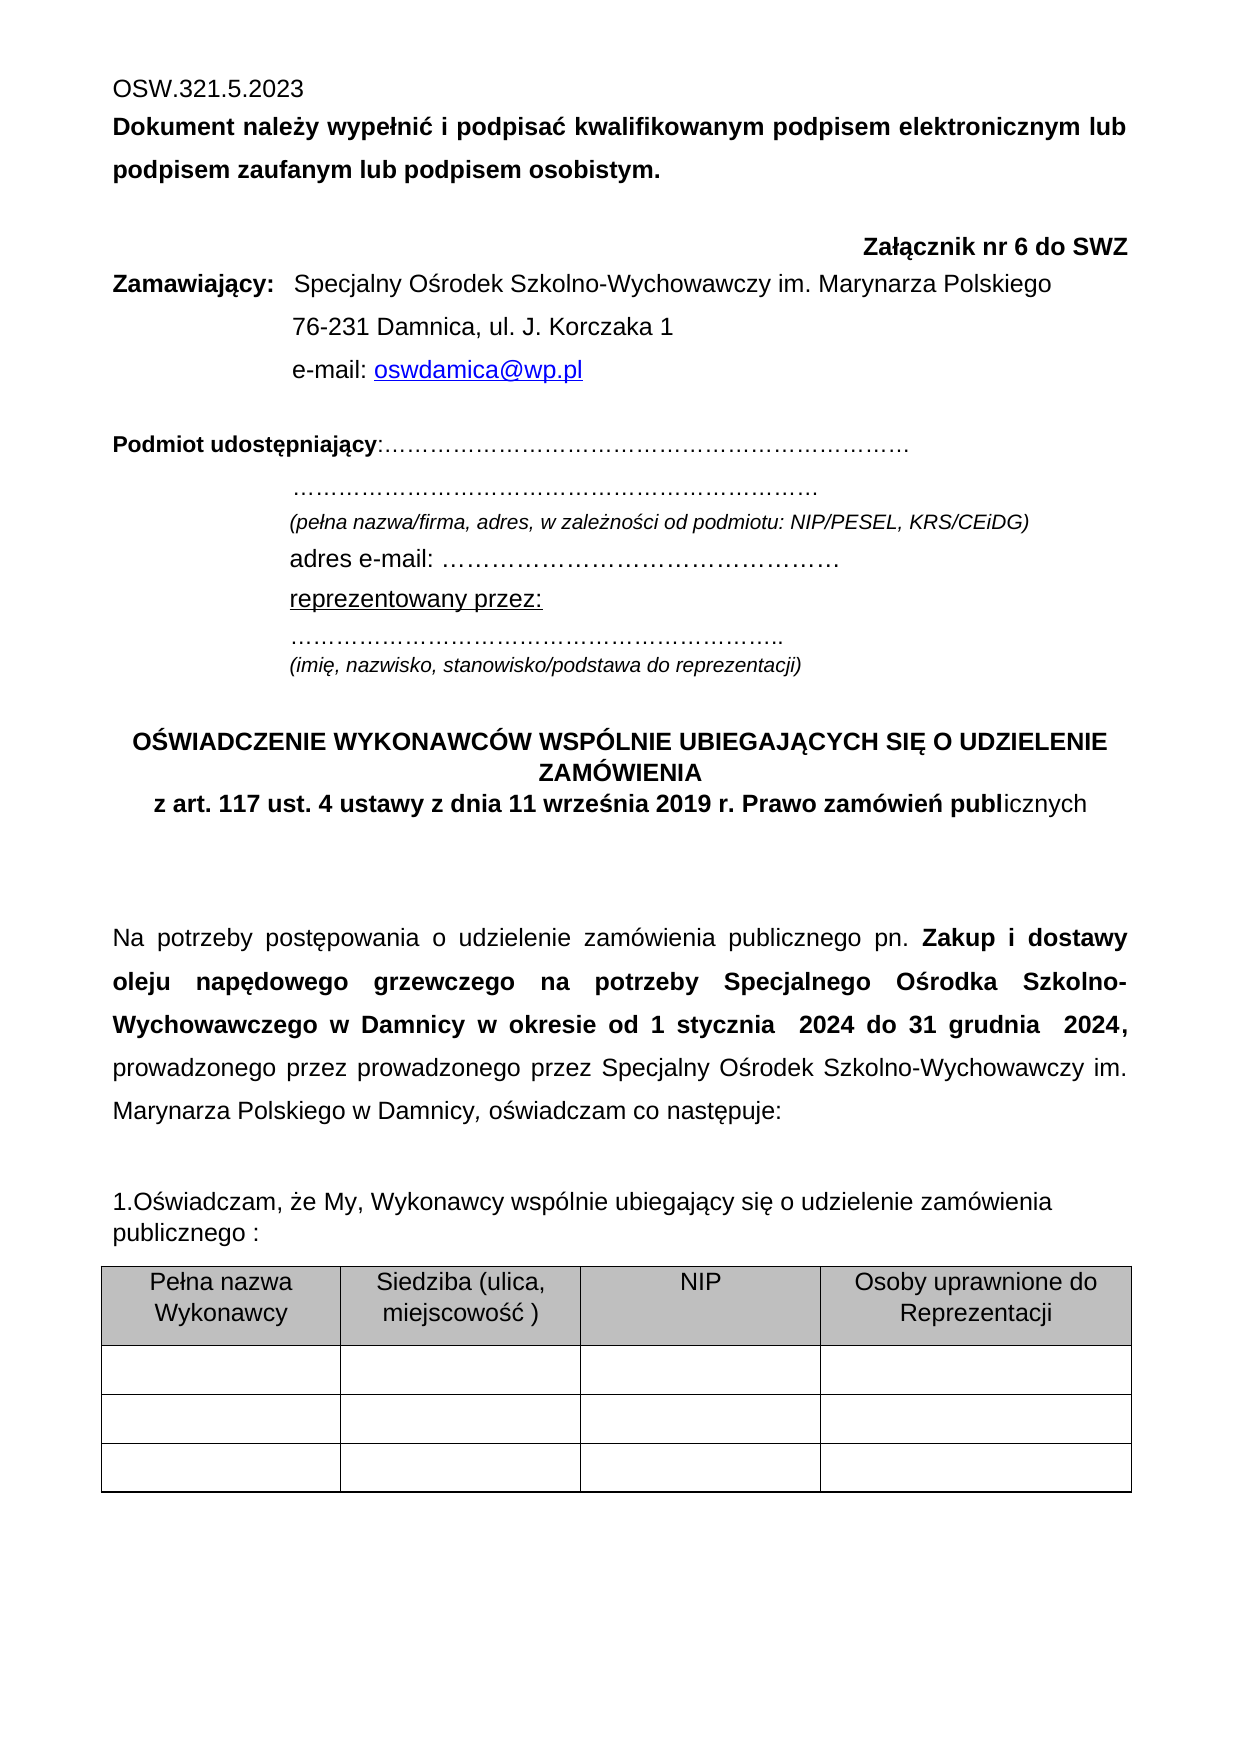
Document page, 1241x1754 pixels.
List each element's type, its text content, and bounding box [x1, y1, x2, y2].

table_cell [341, 1395, 580, 1443]
table_cell [102, 1395, 340, 1443]
text ……………………………………………………….. [260, 623, 1116, 649]
text Dokument należy wypełnić i podpisać kwalifikowanym podpisem elektronicznym lub podpisem zaufanym lub podpisem osobistym. [112, 112, 1128, 184]
table_cell [341, 1444, 580, 1491]
table_cell [581, 1395, 820, 1443]
text adres e-mail: ………………………………………… [112, 544, 1128, 573]
text Zamawiający: Specjalny Ośrodek Szkolno-Wychowawczy im. Marynarza Polskiego [112, 269, 1128, 297]
table_header NIP [581, 1267, 820, 1345]
text …………………………………………………………… [112, 474, 1128, 500]
text 76-231 Damnica, ul. J. Korczaka 1 [112, 312, 1128, 341]
text 1.Oświadczam, że My, Wykonawcy wspólnie ubiegający się o udzielenie zamówienia publicznego : [112, 1187, 1128, 1247]
text reprezentowany przez: [112, 583, 1128, 612]
table_header Osoby uprawnione do Reprezentacji [821, 1267, 1131, 1345]
text OŚWIADCZENIE WYKONAWCÓW WSPÓLNIE UBIEGAJĄCYCH SIĘ O UDZIELENIE ZAMÓWIENIA z art. 117 ust. 4 ustawy z dnia 11 września 2019 r. Prawo zamówień publicznych [112, 727, 1128, 818]
table_cell [102, 1444, 340, 1491]
table_cell [581, 1444, 820, 1491]
table_header Pełna nazwa Wykonawcy [102, 1267, 340, 1345]
table_cell [341, 1346, 580, 1394]
text Załącznik nr 6 do SWZ [112, 231, 1128, 260]
text (imię, nazwisko, stanowisko/podstawa do reprezentacji) [260, 653, 1116, 677]
table_cell [821, 1444, 1131, 1491]
table_cell [821, 1395, 1131, 1443]
table_cell [102, 1346, 340, 1394]
table_header Siedziba (ulica, miejscowość ) [341, 1267, 580, 1345]
table_cell [581, 1346, 820, 1394]
text Podmiot udostępniający:…………………………………………………………… [112, 431, 1128, 457]
table_cell [821, 1346, 1131, 1394]
text Na potrzeby postępowania o udzielenie zamówienia publicznego pn. Zakup i dostawy oleju napędowego grzewczego na potrzeby Specjalnego Ośrodka Szkolno- Wychowawczego w Damnicy w okresie od 1 stycznia 2024 do 31 grudnia 2024, prowadzonego przez prowadzonego przez Specjalny Ośrodek Szkolno-Wychowawczy im. Marynarza Polskiego w Damnicy, oświadczam co następuje: [112, 923, 1128, 1125]
text (pełna nazwa/firma, adres, w zależności od podmiotu: NIP/PESEL, KRS/CEiDG) [112, 510, 1128, 534]
text e-mail: oswdamica@wp.pl [112, 355, 1128, 384]
